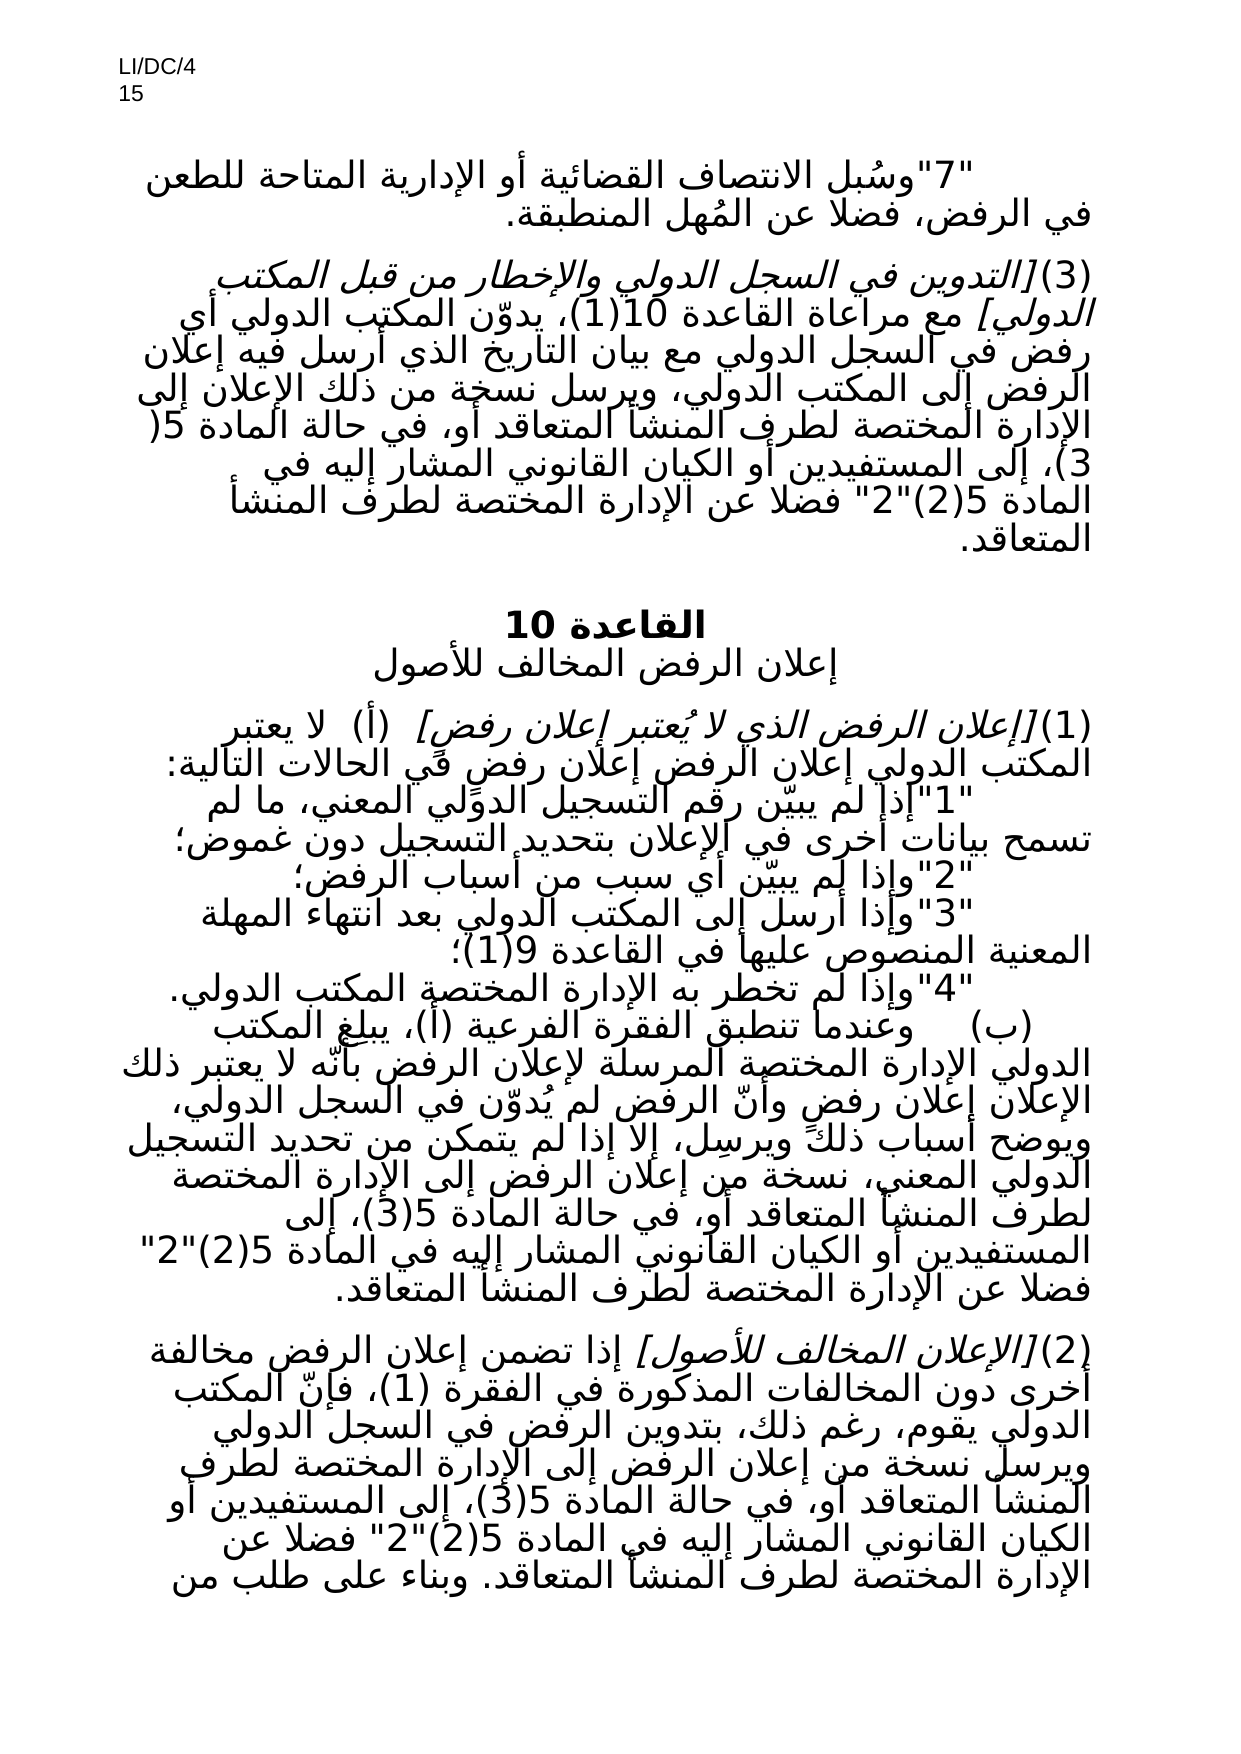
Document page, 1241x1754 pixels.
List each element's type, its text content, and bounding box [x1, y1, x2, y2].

text "1" إذا لم يبيّن رقم التسجيل الدولي المعني، ما لم تسمح بيانات أخرى في الإعلان بتحديد التسجيل دون غموض؛ [118, 783, 1093, 858]
text "7" وسُبل الانتصاف القضائية أو الإدارية المتاحة للطعن في الرفض، فضلا عن المُهل المنطبقة. [118, 158, 1092, 233]
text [118, 1333, 1092, 1596]
text القاعدة 10 [118, 608, 1092, 646]
text "2" وإذا لم يبيّن أي سبب من أسباب الرفض؛ [118, 858, 1093, 896]
text (ب) وعندما تنطبق الفقرة الفرعية (أ)، يبلِغ المكتب الدولي الإدارة المختصة المرسلة لإعلان الرفض بأنّه لا يعتبر ذلك الإعلان إعلان رفضٍ وأنّ الرفض لم يُدوّن في السجل الدولي، ويوضح أسباب ذلك ويرسِل، إلا إذا لم يتمكن من تحديد التسجيل الدولي المعني، نسخة من إعلان الرفض إلى الإدارة المختصة لطرف المنشأ المتعاقد أو، في حالة المادة 5(3)، إلى المستفيدين أو الكيان القانوني المشار إليه في المادة 5(2)"2" فضلا عن الإدارة المختصة لطرف المنشأ المتعاقد. [118, 1008, 1092, 1308]
text إعلان الرفض المخالف للأصول [118, 646, 1092, 683]
text (1) [إعلان الرفض الذي لا يُعتبر إعلان رفضٍ] (أ) لا يعتبر المكتب الدولي إعلان الرفض إعلان رفضٍ في الحالات التالية: [118, 708, 1092, 783]
text "4" وإذا لم تخطر به الإدارة المختصة المكتب الدولي. [118, 971, 1093, 1008]
text "3" وإذا أرسل إلى المكتب الدولي بعد انتهاء المهلة المعنية المنصوص عليها في القاعدة 9(1)؛ [118, 896, 1093, 971]
text (3) [التدوين في السجل الدولي والإخطار من قبل المكتب الدولي] مع مراعاة القاعدة 10(1)، يدوّن المكتب الدولي أي رفض في السجل الدولي مع بيان التاريخ الذي أرسل فيه إعلان الرفض إلى المكتب الدولي، ويرسل نسخة من ذلك الإعلان إلى الإدارة المختصة لطرف المنشأ المتعاقد أو، في حالة المادة 5(3)، إلى المستفيدين أو الكيان القانوني المشار إليه في المادة 5(2)"2" فضلا عن الإدارة المختصة لطرف المنشأ المتعاقد. [118, 258, 1092, 558]
